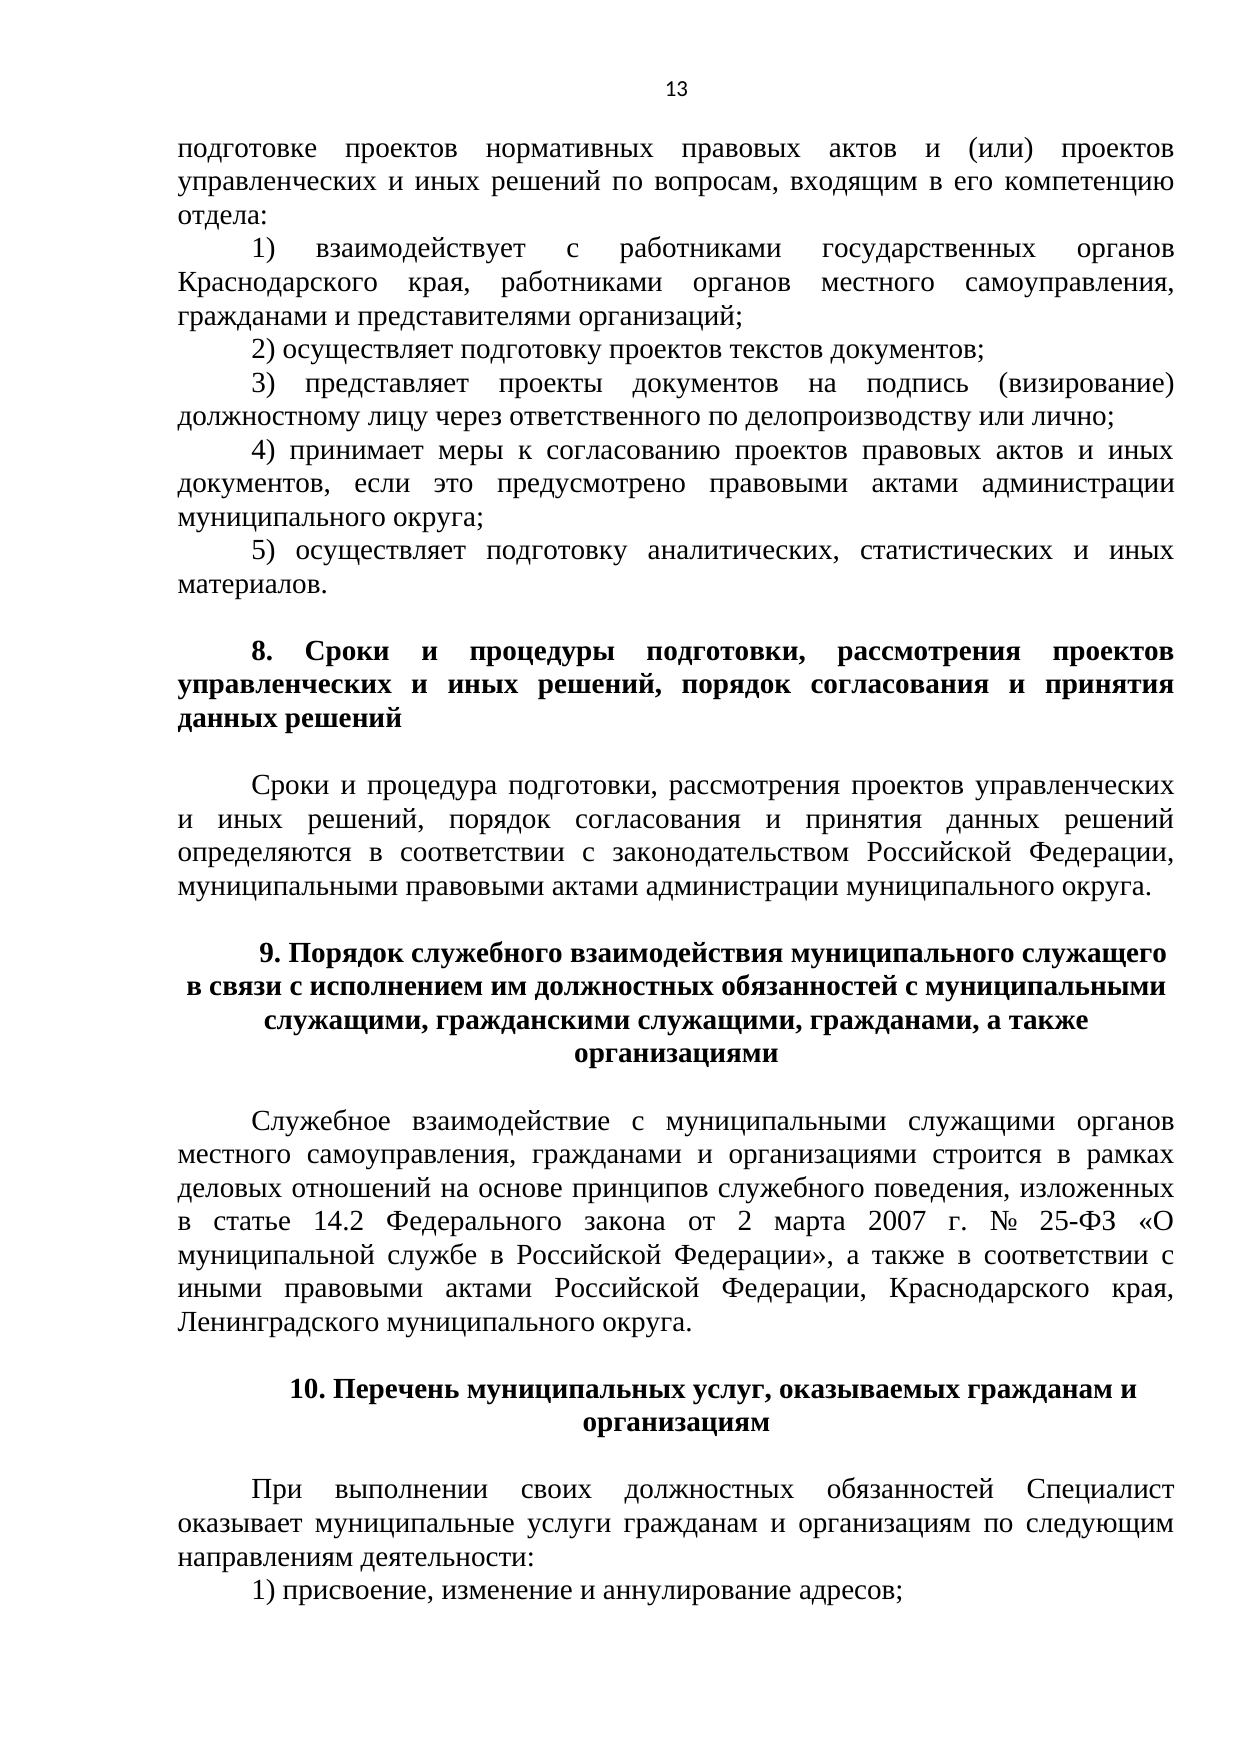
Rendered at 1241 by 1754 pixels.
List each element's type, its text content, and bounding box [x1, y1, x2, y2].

text Сроки и процедура подготовки, рассмотрения проектов управленческих и иных решений, порядок согласования и принятия данных решений определяются в соответствии с законодательством Российской Федерации, муниципальными правовыми актами администрации муниципального округа. [177, 767, 1175, 901]
text 8. Сроки и процедуры подготовки, рассмотрения проектов управленческих и иных решений, порядок согласования и принятия данных решений [177, 633, 1175, 734]
text Служебное взаимодействие с муниципальными служащими органов местного самоуправления, гражданами и организациями строится в рамках деловых отношений на основе принципов служебного поведения, изложенных в статье 14.2 Федерального закона от 2 марта 2007 г. № 25-ФЗ «О муниципальной службе в Российской Федерации», а также в соответствии с иными правовыми актами Российской Федерации, Краснодарского края, Ленинградского муниципального округа. [177, 1103, 1175, 1337]
text 2) осуществляет подготовку проектов текстов документов; [177, 331, 1175, 365]
text 9. Порядок служебного взаимодействия муниципального служащего в связи с исполнением им должностных обязанностей с муниципальными служащими, гражданскими служащими, гражданами, а также организациями [177, 935, 1175, 1069]
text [177, 130, 1175, 231]
text 1) взаимодействует с работниками государственных органов Краснодарского края, работниками органов местного самоуправления, гражданами и представителями организаций; [177, 231, 1175, 331]
text 1) присвоение, изменение и аннулирование адресов; [177, 1572, 1175, 1606]
text При выполнении своих должностных обязанностей Специалист оказывает муниципальные услуги гражданам и организациям по следующим направлениям деятельности: [177, 1472, 1175, 1572]
text 4) принимает меры к согласованию проектов правовых актов и иных документов, если это предусмотрено правовыми актами администрации муниципального округа; [177, 432, 1175, 532]
text 5) осуществляет подготовку аналитических, статистических и иных материалов. [177, 532, 1175, 599]
text 10. Перечень муниципальных услуг, оказываемых гражданам и организациям [177, 1371, 1175, 1438]
text 3) представляет проекты документов на подпись (визирование) должностному лицу через ответственного по делопроизводству или лично; [177, 365, 1175, 432]
